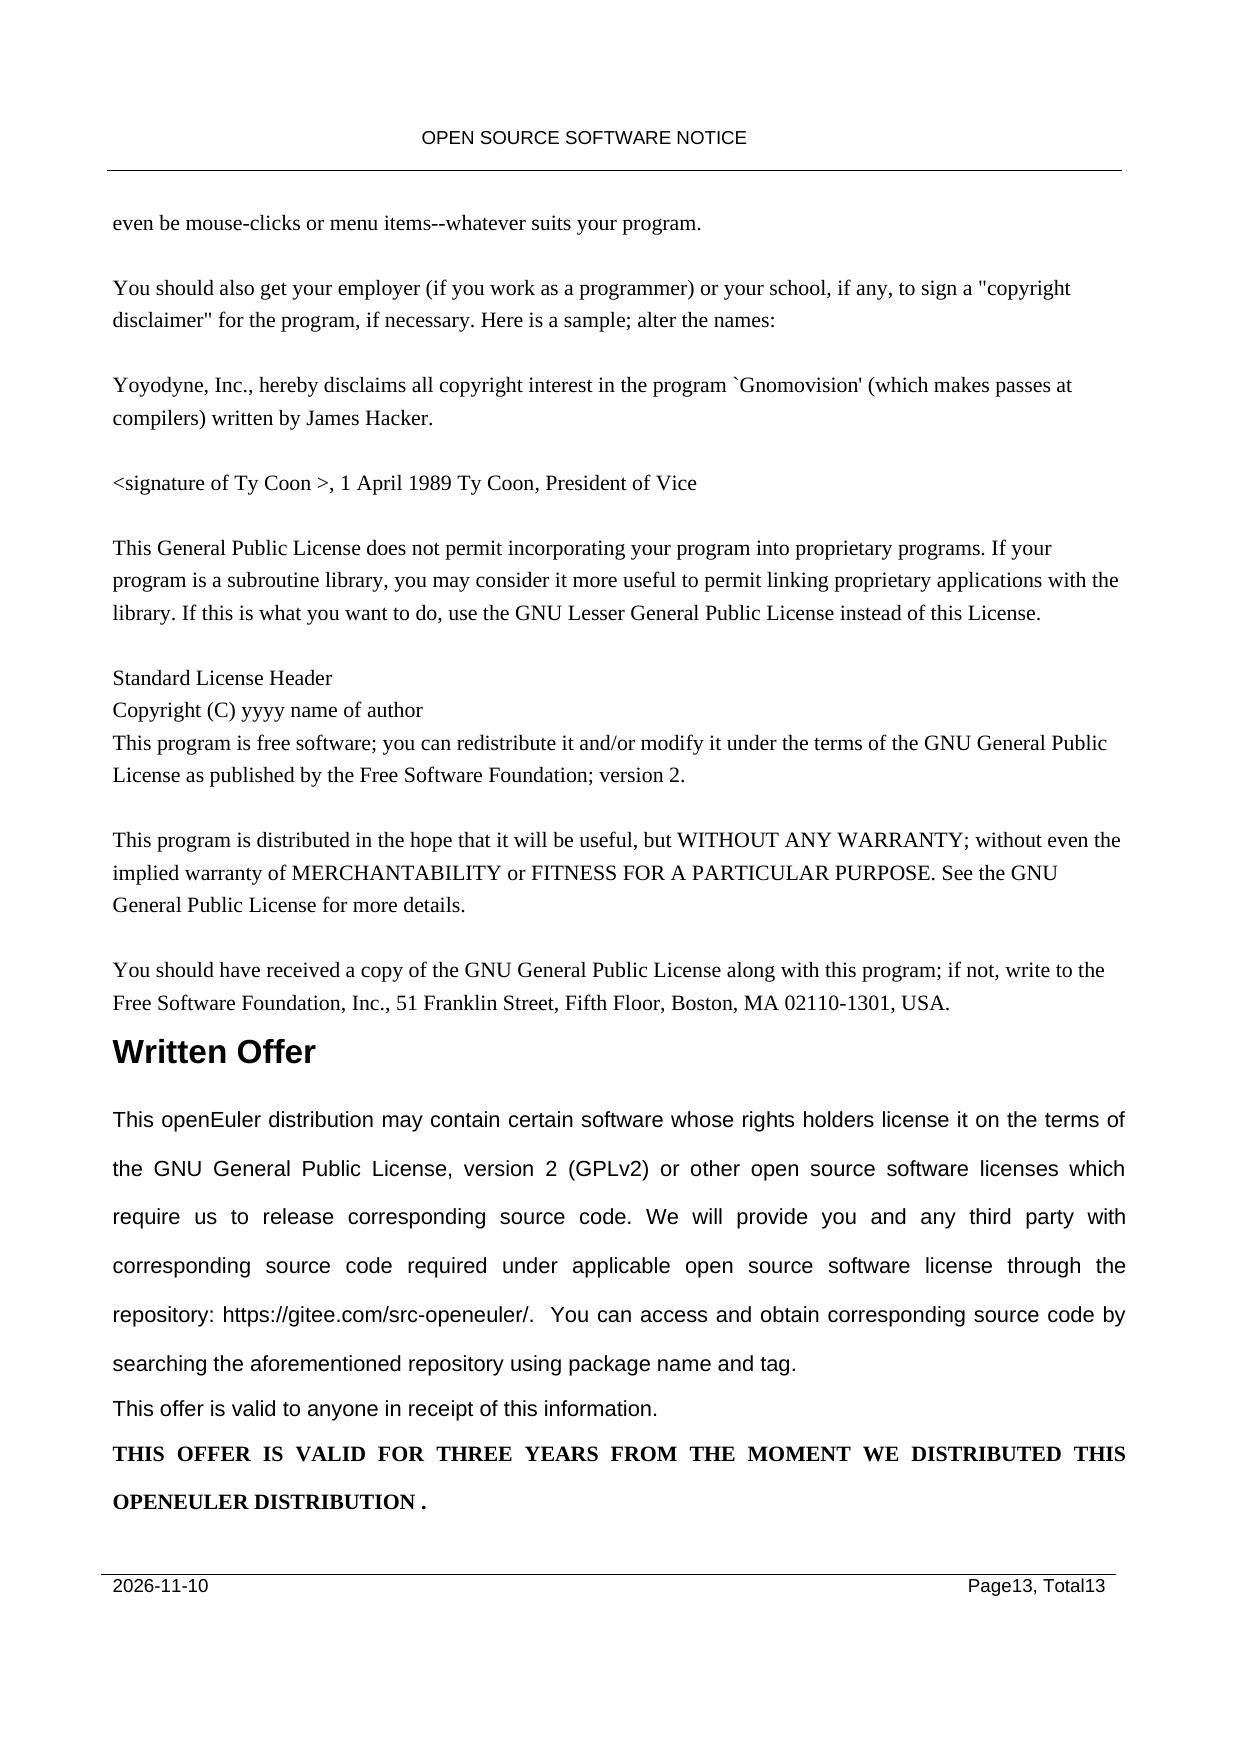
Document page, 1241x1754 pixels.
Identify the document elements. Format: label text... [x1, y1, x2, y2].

text THIS OFFER IS VALID FOR THREE YEARS FROM THE MOMENT WE DISTRIBUTED THIS OPENEULER DISTRIBUTION . [112, 1437, 1128, 1518]
text Written Offer [112, 1019, 1128, 1084]
text This offer is valid to anyone in receipt of this information. [112, 1392, 1128, 1424]
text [112, 206, 1128, 1019]
text This openEuler distribution may contain certain software whose rights holders license it on the terms of the GNU General Public License, version 2 (GPLv2) or other open source software licenses which require us to release corresponding source code. We will provide you and any third party with corresponding source code required under applicable open source software license through the repository: https://gitee.com/src-openeuler/. You can access and obtain corresponding source code by searching the aforementioned repository using package name and tag. [112, 1103, 1128, 1379]
